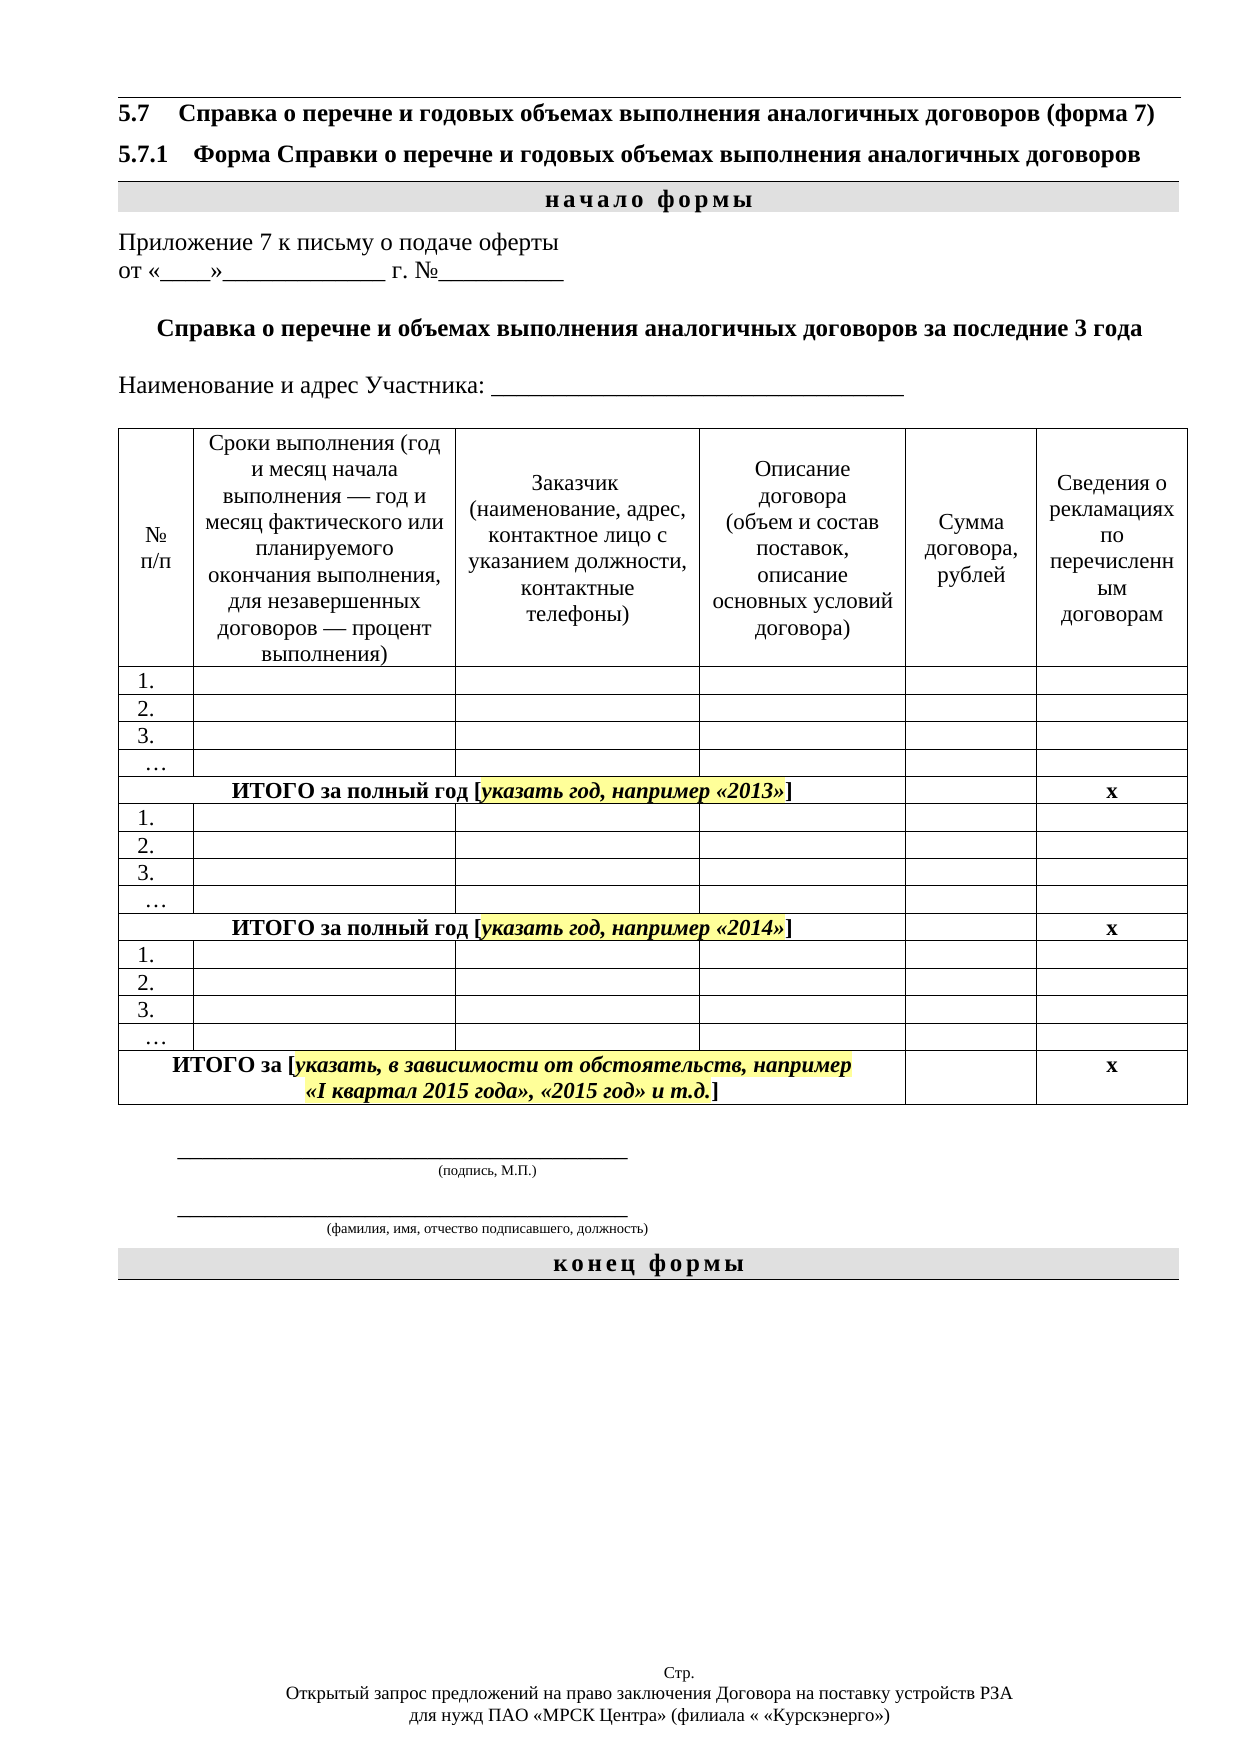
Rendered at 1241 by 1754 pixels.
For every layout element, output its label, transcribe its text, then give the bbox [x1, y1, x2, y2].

table_cell [700, 886, 905, 913]
table_cell [906, 667, 1036, 694]
table_cell [456, 969, 699, 995]
table_cell [119, 722, 193, 748]
table_cell [456, 722, 699, 748]
table_cell [906, 804, 1036, 831]
table_cell ИТОГО за полный год [указать год, например «2014»] [785, 914, 905, 940]
table_cell ИТОГО за [указать, в зависимости от обстоятельств, например «I квартал 2015 года», «2015 год» и т.д.] [711, 1051, 905, 1103]
table_cell [1037, 722, 1187, 748]
table_cell ИТОГО за [указать, в зависимости от обстоятельств, например «I квартал 2015 года», «2015 год» и т.д.] [119, 1051, 305, 1103]
table_cell [456, 832, 699, 858]
table_header Описание договора (объем и состав поставок, описание основных условий договора) [700, 429, 905, 666]
table_cell [906, 914, 1036, 940]
table_cell [194, 804, 455, 831]
table_cell [1037, 886, 1187, 913]
table_cell [194, 1024, 455, 1050]
table_cell [194, 832, 455, 858]
table_cell х [1037, 914, 1187, 940]
table_cell [700, 969, 905, 995]
table_cell [700, 695, 905, 721]
table_cell … [119, 1024, 193, 1050]
table_header Сумма договора, рублей [906, 429, 1036, 666]
table_cell [906, 1051, 1036, 1103]
table_cell [700, 1024, 905, 1050]
table_cell х [1037, 1051, 1187, 1103]
table_cell [906, 750, 1036, 776]
table_cell [906, 969, 1036, 995]
table_cell [194, 750, 455, 776]
table_cell [1037, 750, 1187, 776]
table_cell [194, 996, 455, 1022]
table_cell [700, 832, 905, 858]
table_cell [1037, 941, 1187, 968]
table_cell [700, 750, 905, 776]
table_cell … [119, 750, 193, 776]
subtitle Справка о перечне и годовых объемах выполнения аналогичных договоров (форма 7) [118, 98, 1181, 127]
table_header № п/п [119, 429, 193, 666]
table_cell [1037, 859, 1187, 885]
table_cell ИТОГО за полный год [указать год, например «2013»] [785, 777, 905, 803]
table_cell [700, 941, 905, 968]
table_cell [456, 886, 699, 913]
table_cell [906, 886, 1036, 913]
text Наименование и адрес Участника: _________________________________ [118, 371, 1181, 399]
table_cell [194, 667, 455, 694]
table_cell [194, 695, 455, 721]
table_cell [194, 941, 455, 968]
table_cell [456, 996, 699, 1022]
table_cell [906, 941, 1036, 968]
table_cell [906, 832, 1036, 858]
table_cell [456, 695, 699, 721]
table_cell [906, 722, 1036, 748]
text Справка о перечне и объемах выполнения аналогичных договоров за последние 3 года [118, 313, 1181, 342]
text конец формы [118, 1248, 1179, 1279]
text Приложение 7 к письму о подаче оферты от «____»_____________ г. №__________ [118, 227, 1181, 284]
table_cell [906, 695, 1036, 721]
table_cell [119, 832, 193, 858]
table_cell ИТОГО за полный год [указать год, например «2014»] [119, 914, 481, 940]
table_cell [700, 996, 905, 1022]
table_cell [906, 859, 1036, 885]
table_cell [194, 859, 455, 885]
table_cell [456, 941, 699, 968]
table_cell [700, 667, 905, 694]
text (фамилия, имя, отчество подписавшего, должность) [118, 1219, 797, 1248]
text ____________________________________ [118, 1133, 1181, 1162]
table_cell [194, 969, 455, 995]
text (подпись, М.П.) [118, 1162, 797, 1191]
table_cell [119, 695, 193, 721]
table_cell [119, 804, 193, 831]
table_cell [194, 886, 455, 913]
table_cell [906, 1024, 1036, 1050]
table_cell [194, 722, 455, 748]
table_cell [456, 859, 699, 885]
text начало формы [118, 182, 1179, 212]
subtitle Форма Справки о перечне и годовых объемах выполнения аналогичных договоров [118, 139, 1181, 168]
table_cell [1037, 804, 1187, 831]
table_cell [456, 667, 699, 694]
table_cell [1037, 667, 1187, 694]
table_cell [700, 722, 905, 748]
table_cell [1037, 832, 1187, 858]
table_cell [119, 941, 193, 968]
table_cell х [1037, 777, 1187, 803]
table_cell … [119, 886, 193, 913]
table_cell [906, 996, 1036, 1022]
table_cell ИТОГО за полный год [указать год, например «2013»] [119, 777, 481, 803]
table_cell [700, 804, 905, 831]
table_cell [456, 804, 699, 831]
text ____________________________________ [118, 1191, 1181, 1219]
table_header Сведения о рекламациях по перечисленным договорам [1037, 429, 1187, 666]
table_cell [119, 667, 193, 694]
table_cell [119, 859, 193, 885]
table_cell [456, 750, 699, 776]
table_cell [700, 859, 905, 885]
table_cell [1037, 996, 1187, 1022]
table_cell [906, 777, 1036, 803]
table_cell [1037, 695, 1187, 721]
table_cell [456, 1024, 699, 1050]
table_cell [119, 996, 193, 1022]
table_cell [1037, 969, 1187, 995]
table_cell [119, 969, 193, 995]
table_header Сроки выполнения (год и месяц начала выполнения — год и месяц фактического или планируемого окончания выполнения, для незавершенных договоров — процент выполнения) [194, 429, 455, 666]
table_header Заказчик (наименование, адрес, контактное лицо с указанием должности, контактные телефоны) [456, 429, 699, 666]
table_cell [1037, 1024, 1187, 1050]
